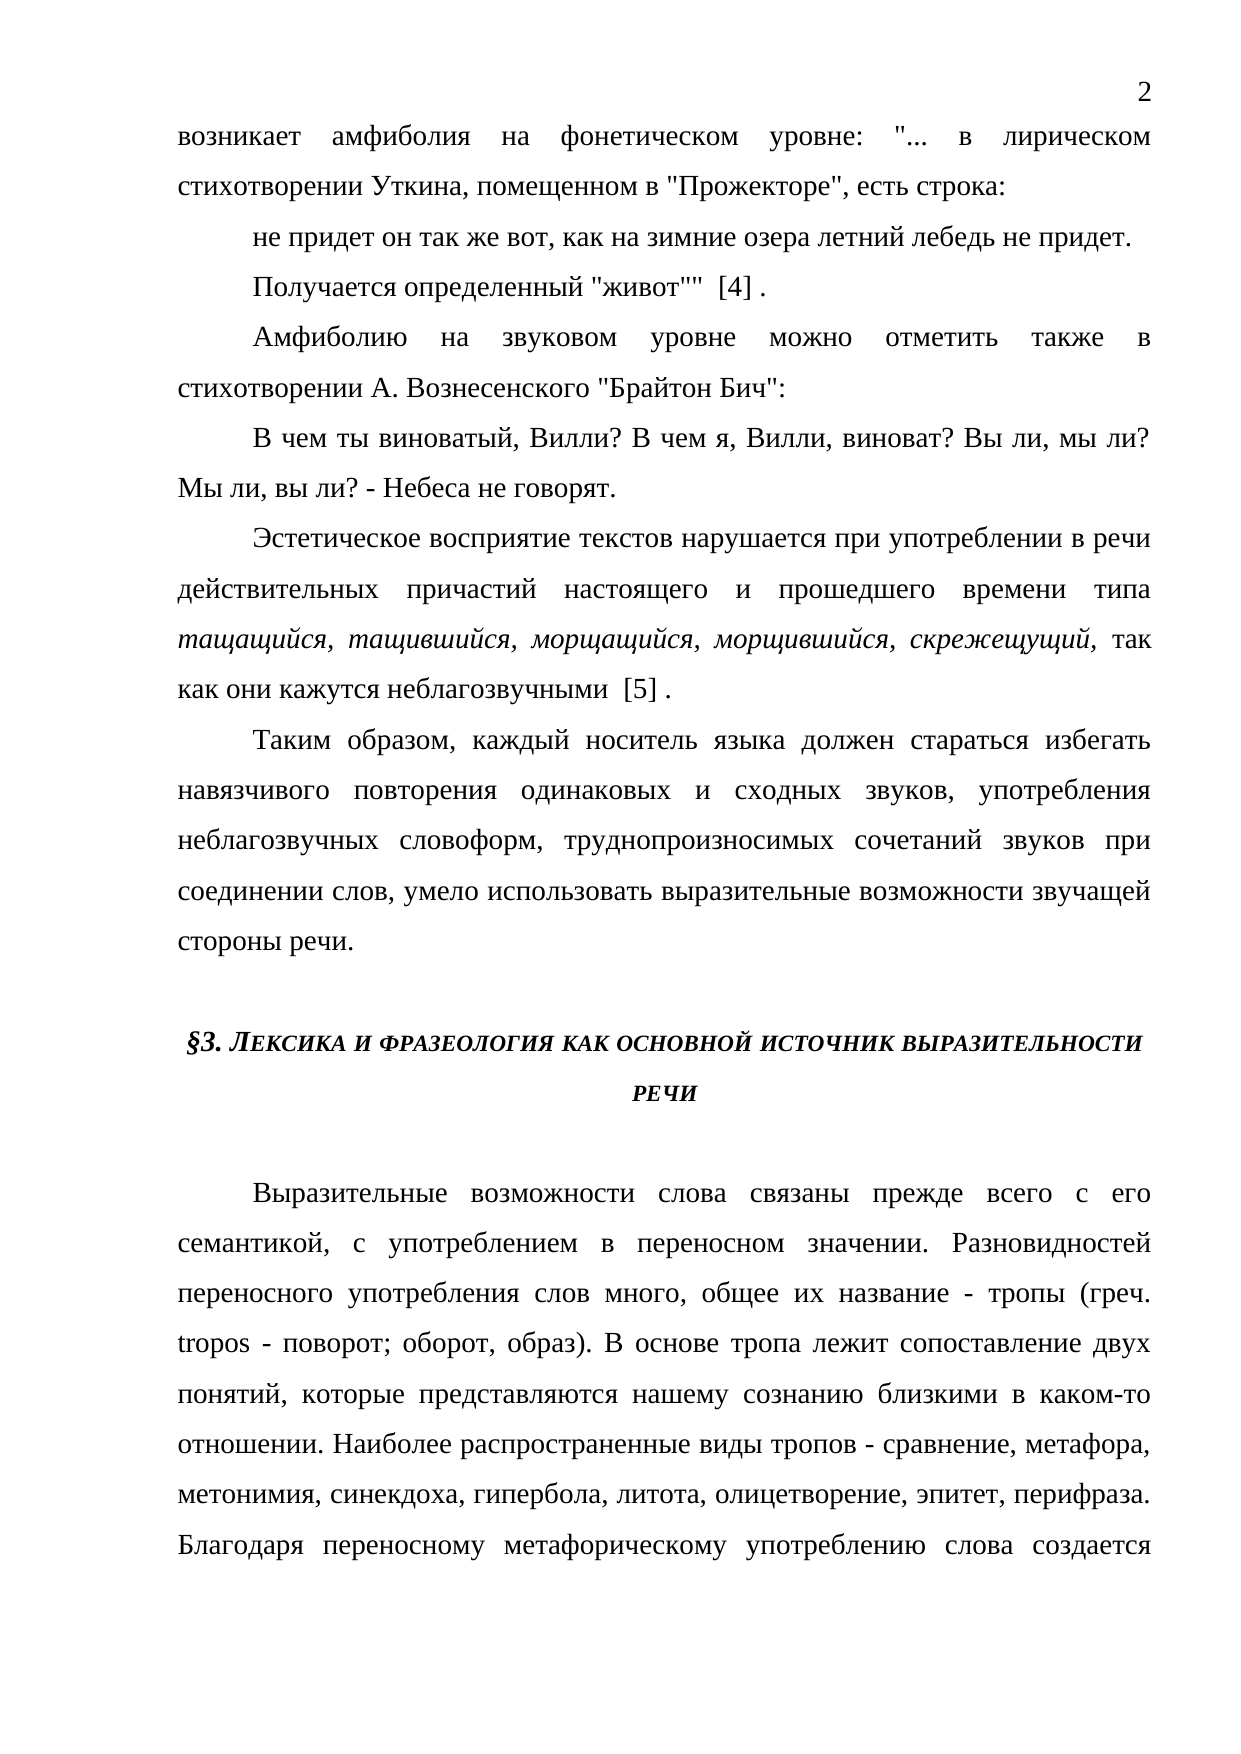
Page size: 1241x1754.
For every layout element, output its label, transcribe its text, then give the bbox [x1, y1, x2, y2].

text Получается определенный "живот"" [4] . [177, 269, 1152, 303]
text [177, 1175, 1152, 1560]
text Эстетическое восприятие текстов нарушается при употреблении в речи действительных причастий настоящего и прошедшего времени типа тащащийся, тащившийся, морщащийся, морщившийся, скрежещущий, так как они кажутся неблагозвучными [5] . [177, 521, 1152, 705]
subtitle §3. Лексика и фразеология как основной источник выразительности речи [177, 1024, 1152, 1108]
text В чем ты виноватый, Вилли? В чем я, Вилли, виноват? Вы ли, мы ли? Мы ли, вы ли? - Небеса не говорят. [177, 420, 1152, 504]
text не придет он так же вот, как на зимние озера летний лебедь не придет. [177, 219, 1152, 252]
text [177, 118, 1152, 202]
text Амфиболию на звуковом уровне можно отметить также в стихотворении А. Вознесенского "Брайтон Бич": [177, 319, 1152, 403]
text Таким образом, каждый носитель языка должен стараться избегать навязчивого повторения одинаковых и сходных звуков, употребления неблагозвучных словоформ, труднопроизносимых сочетаний звуков при соединении слов, умело использовать выразительные возможности звучащей стороны речи. [177, 722, 1152, 957]
